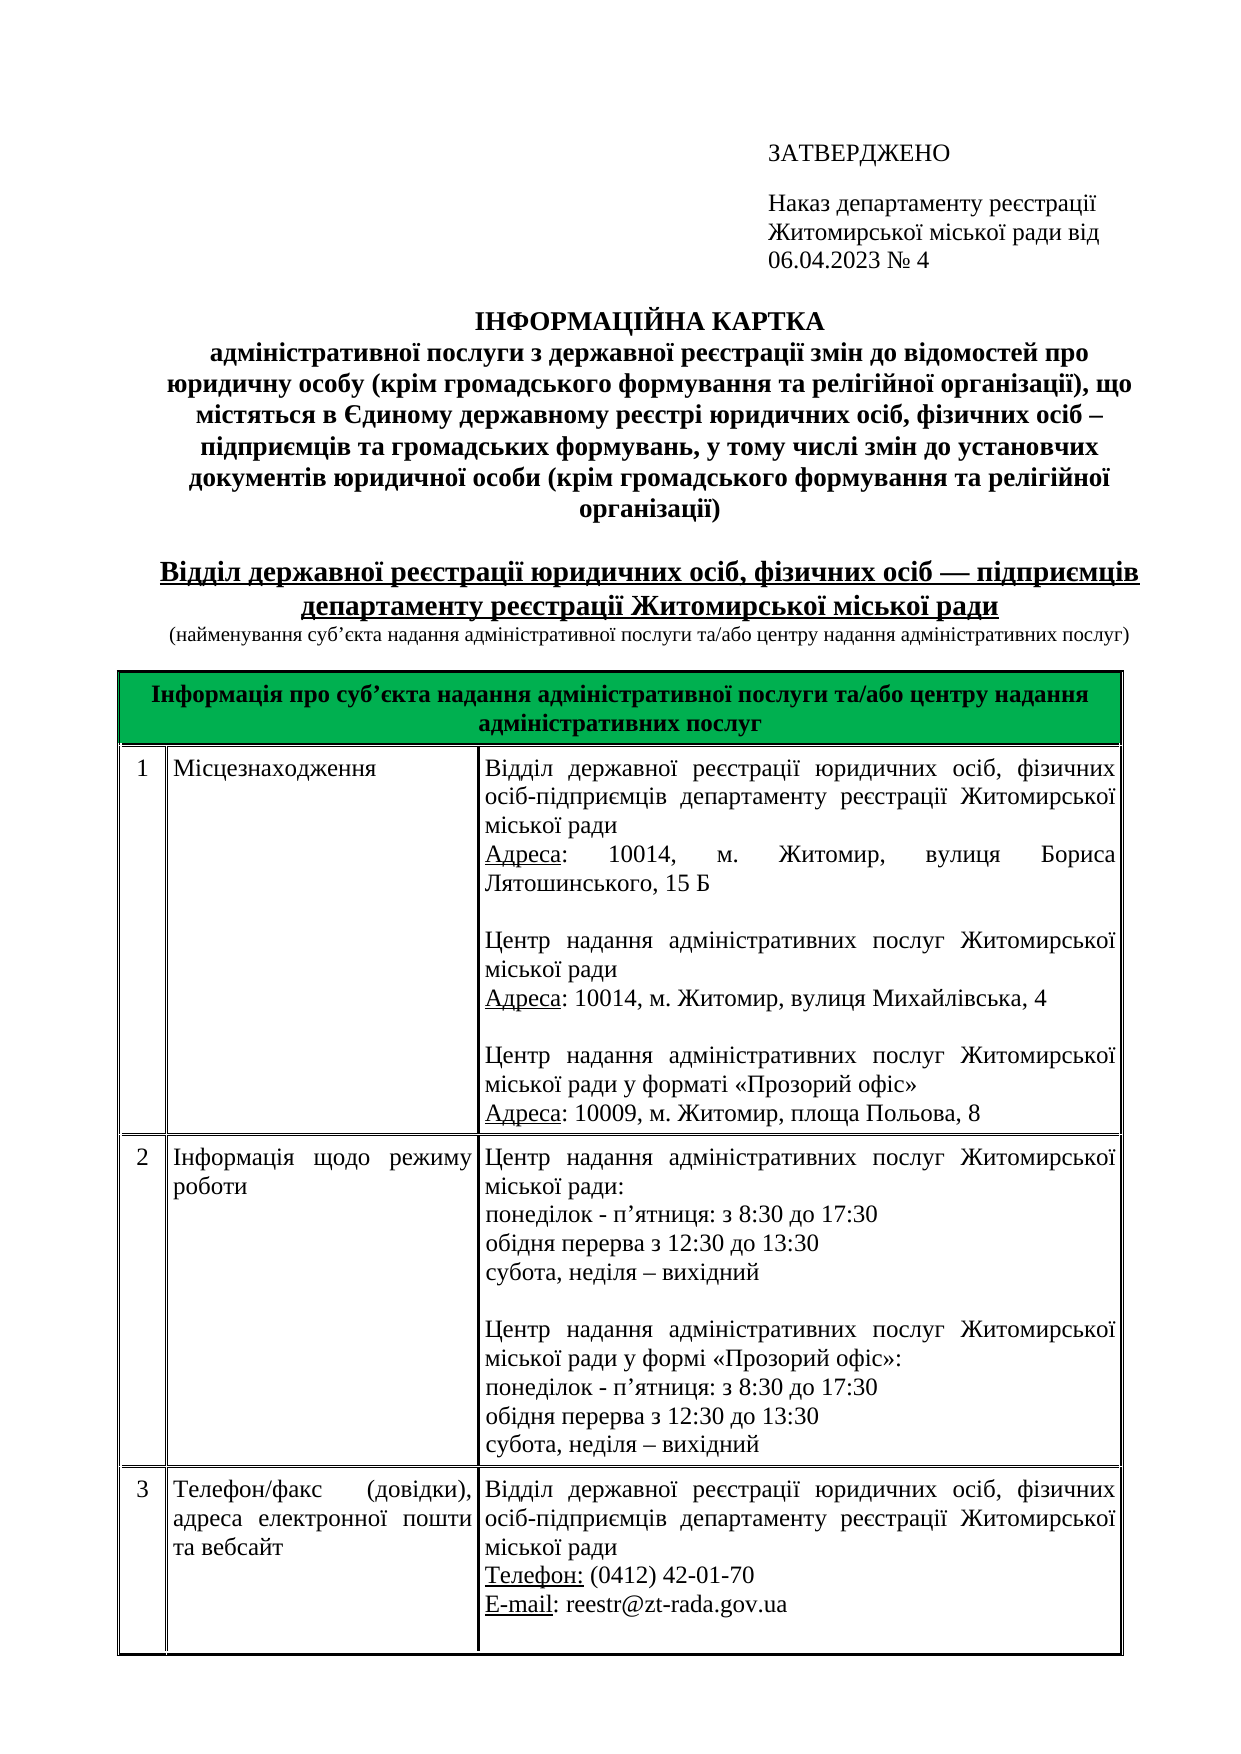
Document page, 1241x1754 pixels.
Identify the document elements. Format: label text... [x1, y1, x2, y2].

table_cell 2 [118, 1133, 167, 1464]
table_cell Інформація щодо режиму роботи [168, 1136, 477, 1464]
table_cell Центр надання адміністративних послуг Житомирської міської ради: понеділок - п’ятниця: з 8:30 до 17:30 обідня перерва з 12:30 до 13:30 субота, неділя – вихідний Центр надання адміністративних послуг Житомирської міської ради у формі «Прозорий офіс»: понеділок - п’ятниця: з 8:30 до 17:30 обідня перерва з 12:30 до 13:30 субота, неділя – вихідний [478, 1133, 1122, 1464]
text ІНФОРМАЦІЙНА КАРТКА [148, 305, 1152, 336]
table_header Інформація про суб’єкта надання адміністративної послуги та/або центру надання адміністративних послуг [120, 673, 1120, 743]
table_cell 1 [120, 743, 165, 1133]
text ЗАТВЕРДЖЕНО [738, 138, 1152, 167]
text Наказ департаменту реєстрації Житомирської міської ради від 06.04.2023 № 4 [768, 188, 1152, 274]
text (найменування суб’єкта надання адміністративної послуги та/або центру надання адміністративних послуг) [148, 621, 1152, 646]
text Відділ державної реєстрації юридичних осіб, фізичних осіб — підприємців департаменту реєстрації Житомирської міської ради [148, 554, 1152, 621]
table_cell 3 [120, 1465, 167, 1653]
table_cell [478, 1465, 1121, 1653]
text адміністративної послуги з державної реєстрації змін до відомостей про юридичну особу (крім громадського формування та релігійної організації), що містяться в Єдиному державному реєстрі юридичних осіб, фізичних осіб – підприємців та громадських формувань, у тому числі змін до установчих документів юридичної особи (крім громадського формування та релігійної організації) [148, 336, 1152, 523]
table_cell Відділ державної реєстрації юридичних осіб, фізичних осіб-підприємців департаменту реєстрації Житомирської міської ради Адреса: 10014, м. Житомир, вулиця Бориса Лятошинського, 15 Б Центр надання адміністративних послуг Житомирської міської ради Адреса: 10014, м. Житомир, вулиця Михайлівська, 4 Центр надання адміністративних послуг Житомирської міської ради у форматі «Прозорий офіс» Адреса: 10009, м. Житомир, площа Польова, 8 [480, 743, 1121, 1133]
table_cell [167, 1468, 478, 1653]
table_cell Місцезнаходження [168, 747, 477, 1133]
